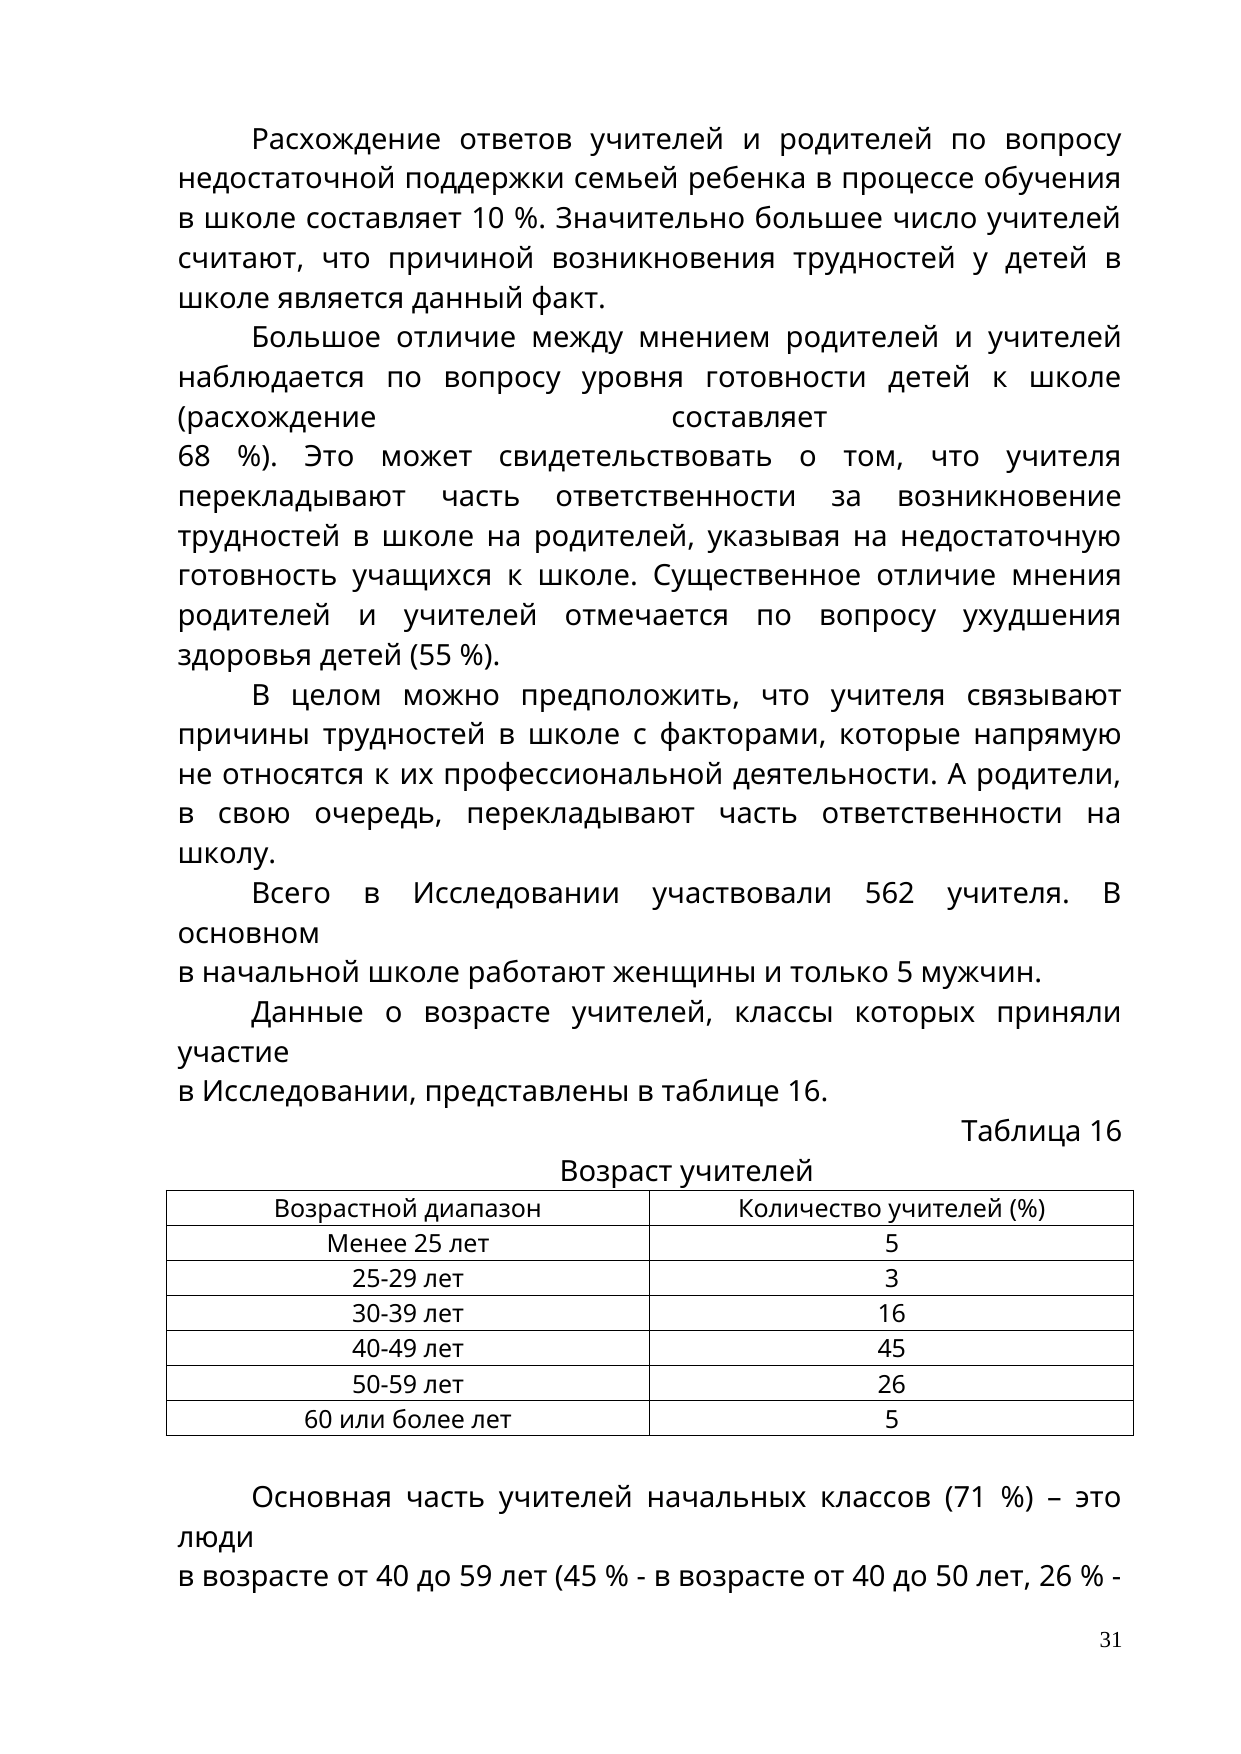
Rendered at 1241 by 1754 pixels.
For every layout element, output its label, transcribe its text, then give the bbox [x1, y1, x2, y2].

table_cell 60 или более лет [167, 1401, 649, 1435]
text В целом можно предположить, что учителя связывают причины трудностей в школе с факторами, которые напрямую не относятся к их профессиональной деятельности. А родители, в свою очередь, перекладывают часть ответственности на школу. [177, 674, 1122, 872]
table_cell 26 [650, 1366, 1133, 1400]
table_cell 5 [650, 1226, 1133, 1260]
table_cell 40-49 лет [167, 1331, 649, 1365]
table_cell 3 [650, 1261, 1133, 1295]
text Большое отличие между мнением родителей и учителей наблюдается по вопросу уровня готовности детей к школе (расхождение составляет 68 %). Это может свидетельствовать о том, что учителя перекладывают часть ответственности за возникновение трудностей в школе на родителей, указывая на недостаточную готовность учащихся к школе. Существенное отличие мнения родителей и учителей отмечается по вопросу ухудшения здоровья детей (55 %). [177, 317, 1122, 674]
table_header Возрастной диапазон [167, 1191, 649, 1225]
table_header Количество учителей (%) [650, 1191, 1133, 1225]
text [177, 1476, 1122, 1595]
table_cell 50-59 лет [167, 1366, 649, 1400]
text Данные о возрасте учителей, классы которых приняли участие в Исследовании, представлены в таблице 16. [177, 991, 1122, 1110]
table_cell 5 [650, 1401, 1133, 1435]
text Всего в Исследовании участвовали 562 учителя. В основном в начальной школе работают женщины и только 5 мужчин. [177, 872, 1122, 991]
text Расхождение ответов учителей и родителей по вопросу недостаточной поддержки семьей ребенка в процессе обучения в школе составляет 10 %. Значительно большее число учителей считают, что причиной возникновения трудностей у детей в школе является данный факт. [177, 118, 1122, 317]
table_cell 30-39 лет [167, 1296, 649, 1330]
table_cell 25-29 лет [167, 1261, 649, 1295]
text Возраст учителей [177, 1150, 1122, 1190]
text Таблица 16 [177, 1110, 1122, 1150]
table_cell Менее 25 лет [167, 1226, 649, 1260]
table_cell 16 [650, 1296, 1133, 1330]
table_cell 45 [650, 1331, 1133, 1365]
